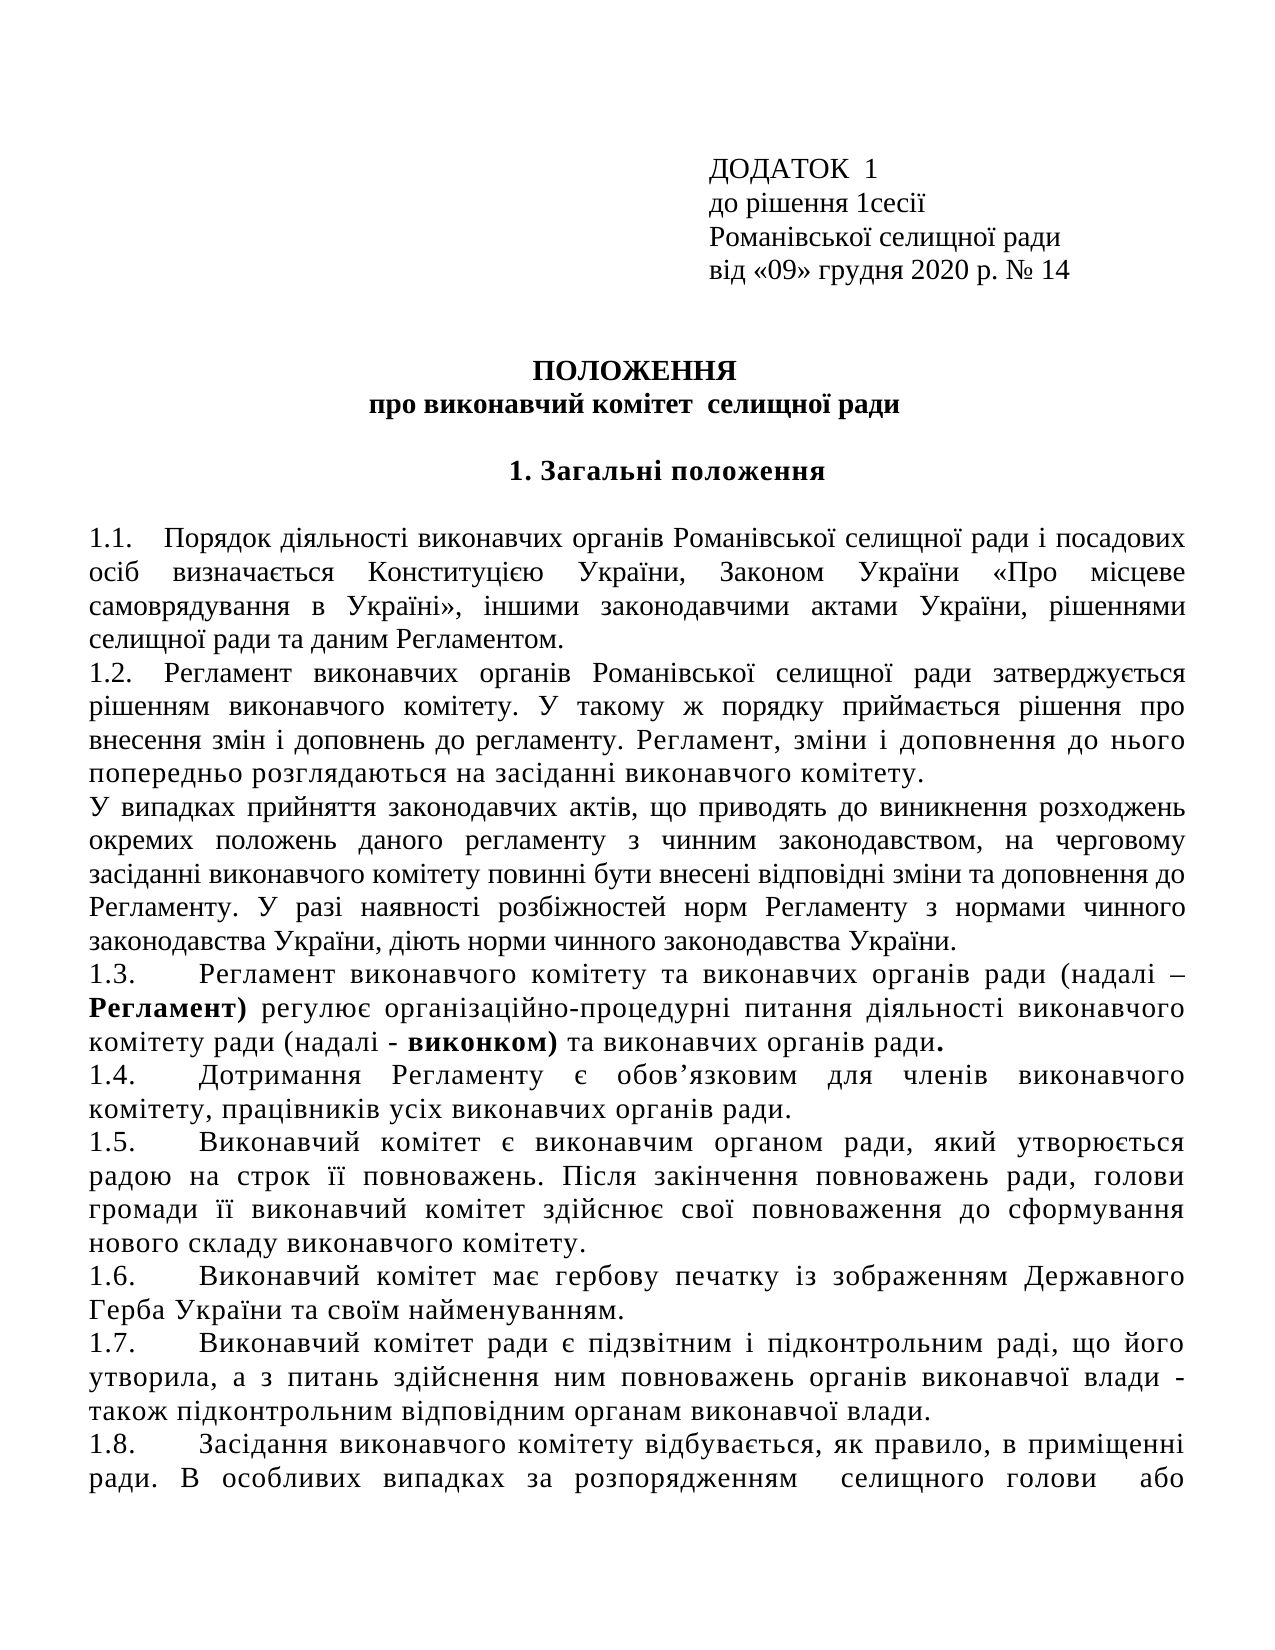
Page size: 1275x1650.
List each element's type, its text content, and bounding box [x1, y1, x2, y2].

list Регламент виконавчих органів Романівської селищної ради затверджується рішенням виконавчого комітету. У такому ж порядку приймається рішення про внесення змін і доповнень до регламенту. Регламент, зміни і доповнення до нього попередньо розглядаються на засіданні виконавчого комітету. [89, 655, 1186, 789]
list Порядок діяльності виконавчих органів Романівської селищної ради і посадових осіб визначається Конституцією України, Законом України «Про місцеве самоврядування в Україні», іншими законодавчими актами України, рішеннями селищної ради та даним Регламентом. [89, 521, 1186, 655]
list Виконавчий комітет є виконавчим органом ради, який утворюється радою на строк її повноважень. Після закінчення повноважень ради, голови громади її виконавчий комітет здійснює свої повноваження до сформування нового складу виконавчого комітету. [89, 1124, 1186, 1258]
text про виконавчий комітет селищної ради [89, 386, 1181, 420]
text ДОДАТОК 1 [709, 152, 1186, 185]
list Загальні положення [148, 453, 1186, 487]
list Дотримання Регламенту є обов’язковим для членів виконавчого комітету, працівників усіх виконавчих органів ради. [89, 1057, 1186, 1124]
text ПОЛОЖЕННЯ [89, 353, 1181, 386]
list Регламент виконавчого комітету та виконавчих органів ради (надалі – Регламент) регулює організаційно-процедурні питання діяльності виконавчого комітету ради (надалі - виконком) та виконавчих органів ради. [89, 957, 1186, 1057]
text Романівської селищної ради [709, 219, 1186, 252]
text до рішення 1сесії [709, 185, 1186, 219]
list Виконавчий комітет має гербову печатку із зображенням Державного Герба України та своїм найменуванням. [89, 1258, 1186, 1326]
list Виконавчий комітет ради є підзвітним і підконтрольним раді, що його утворила, а з питань здійснення ним повноважень органів виконавчої влади - також підконтрольним відповідним органам виконавчої влади. [89, 1326, 1186, 1426]
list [89, 1426, 1186, 1493]
text У випадках прийняття законодавчих актів, що приводять до виникнення розходжень окремих положень даного регламенту з чинним законодавством, на черговому засіданні виконавчого комітету повинні бути внесені відповідні зміни та доповнення до Регламенту. У разі наявності розбіжностей норм Регламенту з нормами чинного законодавства України, діють норми чинного законодавства України. [89, 789, 1186, 957]
text від «09» грудня 2020 р. № 14 [709, 252, 1186, 286]
